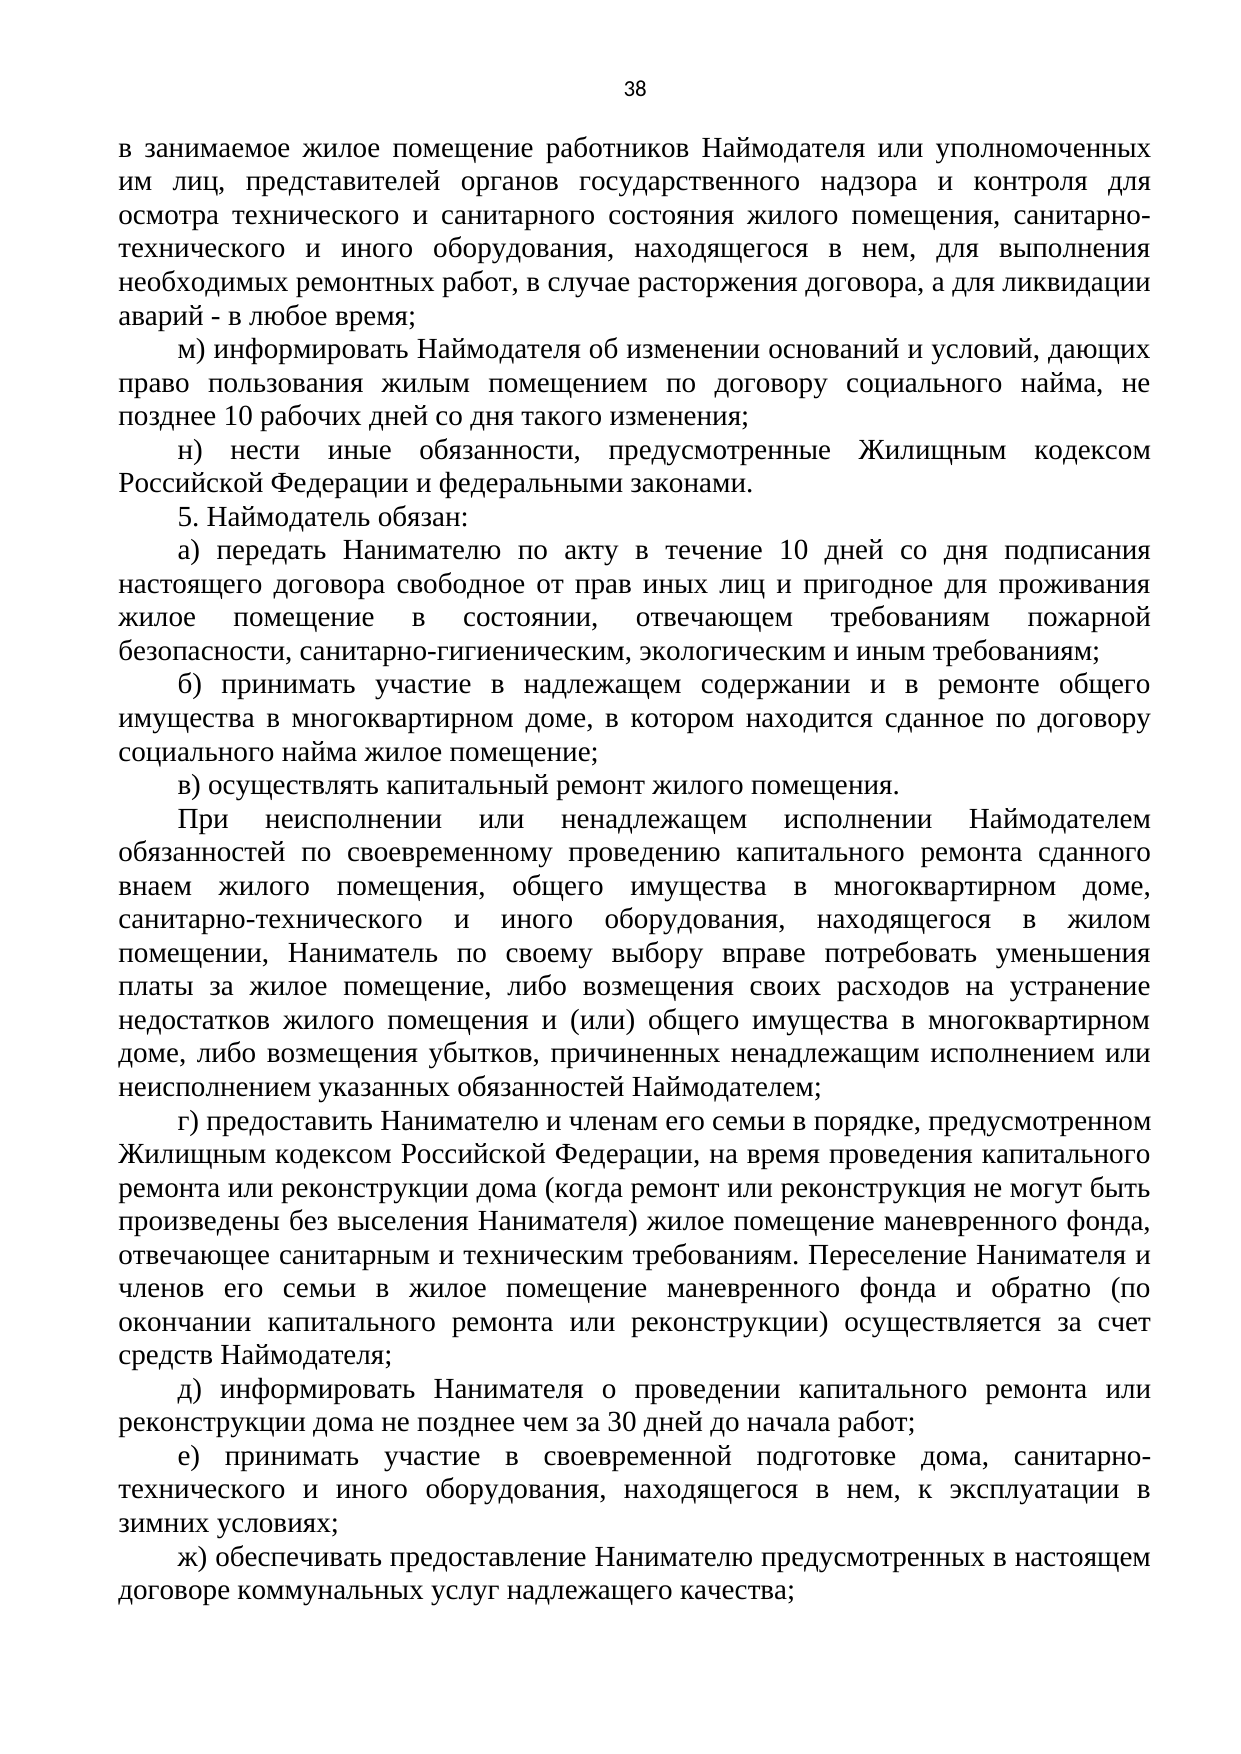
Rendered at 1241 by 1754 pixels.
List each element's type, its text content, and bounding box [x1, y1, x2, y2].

text а) передать Нанимателю по акту в течение 10 дней со дня подписания настоящего договора свободное от прав иных лиц и пригодное для проживания жилое помещение в состоянии, отвечающем требованиям пожарной безопасности, санитарно-гигиеническим, экологическим и иным требованиям; [118, 532, 1152, 667]
text При неисполнении или ненадлежащем исполнении Наймодателем обязанностей по своевременному проведению капитального ремонта сданного внаем жилого помещения, общего имущества в многоквартирном доме, санитарно-технического и иного оборудования, находящегося в жилом помещении, Наниматель по своему выбору вправе потребовать уменьшения платы за жилое помещение, либо возмещения своих расходов на устранение недостатков жилого помещения и (или) общего имущества в многоквартирном доме, либо возмещения убытков, причиненных ненадлежащим исполнением или неисполнением указанных обязанностей Наймодателем; [118, 801, 1152, 1103]
text б) принимать участие в надлежащем содержании и в ремонте общего имущества в многоквартирном доме, в котором находится сданное по договору социального найма жилое помещение; [118, 667, 1152, 767]
text д) информировать Нанимателя о проведении капитального ремонта или реконструкции дома не позднее чем за 30 дней до начала работ; [118, 1371, 1152, 1438]
text 5. Наймодатель обязан: [118, 499, 1152, 532]
text в) осуществлять капитальный ремонт жилого помещения. [118, 767, 1152, 801]
text ж) обеспечивать предоставление Нанимателю предусмотренных в настоящем договоре коммунальных услуг надлежащего качества; [118, 1539, 1152, 1606]
text г) предоставить Нанимателю и членам его семьи в порядке, предусмотренном Жилищным кодексом Российской Федерации, на время проведения капитального ремонта или реконструкции дома (когда ремонт или реконструкция не могут быть произведены без выселения Нанимателя) жилое помещение маневренного фонда, отвечающее санитарным и техническим требованиям. Переселение Нанимателя и членов его семьи в жилое помещение маневренного фонда и обратно (по окончании капитального ремонта или реконструкции) осуществляется за счет средств Наймодателя; [118, 1103, 1152, 1371]
text н) нести иные обязанности, предусмотренные Жилищным кодексом Российской Федерации и федеральными законами. [118, 432, 1152, 499]
text е) принимать участие в своевременной подготовке дома, санитарно-технического и иного оборудования, находящегося в нем, к эксплуатации в зимних условиях; [118, 1438, 1152, 1539]
text м) информировать Наймодателя об изменении оснований и условий, дающих право пользования жилым помещением по договору социального найма, не позднее 10 рабочих дней со дня такого изменения; [118, 331, 1152, 432]
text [118, 130, 1152, 331]
